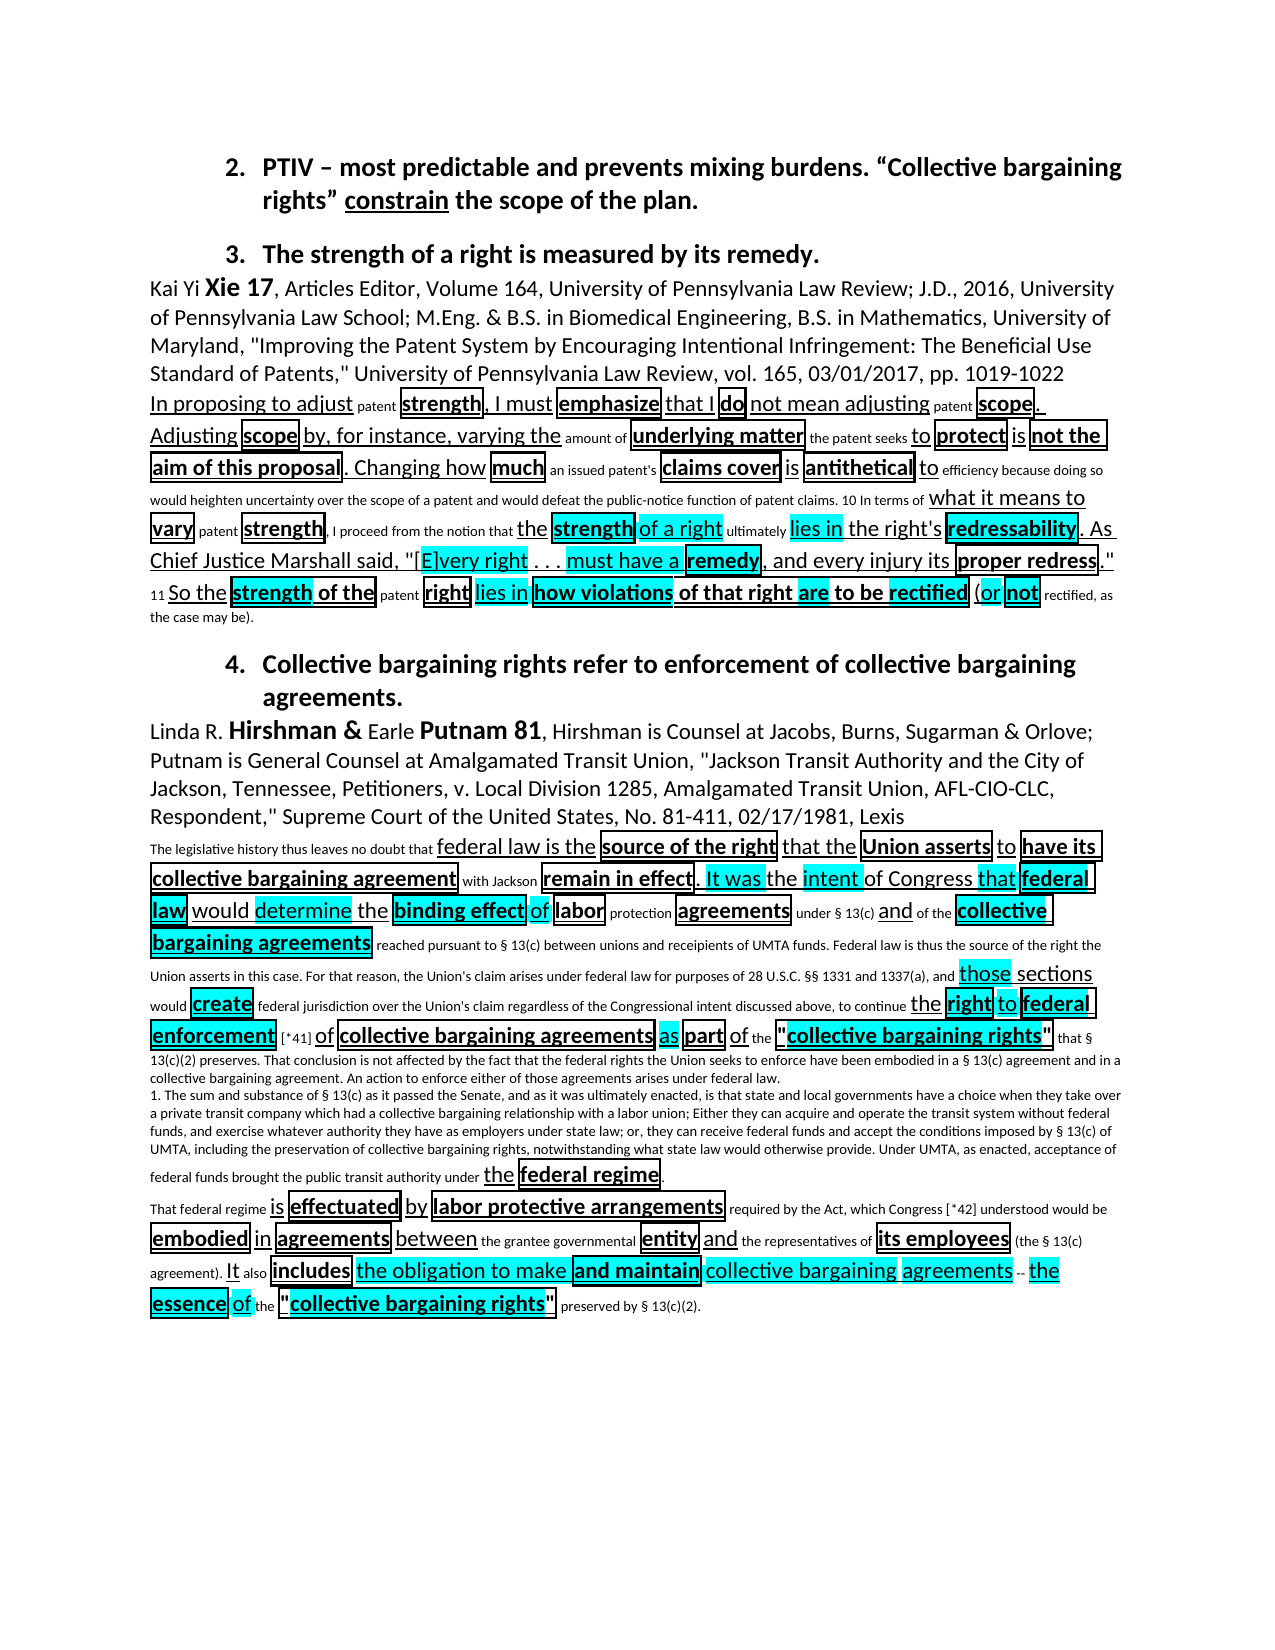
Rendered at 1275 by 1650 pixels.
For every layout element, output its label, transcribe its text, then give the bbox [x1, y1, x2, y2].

text That federal regime is effectuated by labor protective arrangements required by the Act, which Congress [*42] understood would be embodied in agreements between the grantee governmental entity and the representatives of its employees (the § 13(c) agreement). It also includes the obligation to make and maintain collective bargaining agreements -- the essence of the "collective bargaining rights" preserved by § 13(c)(2). [353, 1190, 1125, 1319]
text Linda R. Hirshman & Earle Putnam 81, Hirshman is Counsel at Jacobs, Burns, Sugarman & Orlove; Putnam is General Counsel at Amalgamated Transit Union, "Jackson Transit Authority and the City of Jackson, Tennessee, Petitioners, v. Local Division 1285, Amalgamated Transit Union, AFL-CIO-CLC, Respondent," Supreme Court of the United States, No. 81-411, 02/17/1981, Lexis [150, 713, 1125, 830]
text Kai Yi Xie 17, Articles Editor, Volume 164, University of Pennsylvania Law Review; J.D., 2016, University of Pennsylvania Law School; M.Eng. & B.S. in Biomedical Engineering, B.S. in Mathematics, University of Maryland, "Improving the Patent System by Encouraging Intentional Infringement: The Beneficial Use Standard of Patents," University of Pennsylvania Law Review, vol. 165, 03/01/2017, pp. 1019-1022 [150, 270, 1125, 387]
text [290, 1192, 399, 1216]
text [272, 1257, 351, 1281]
text The legislative history thus leaves no doubt that federal law is the source of the right that the Union asserts to have its collective bargaining agreement with Jackson remain in effect. It was the intent of Congress that federal law would determine the binding effect of labor protection agreements under § 13(c) and of the collective bargaining agreements reached pursuant to § 13(c) between unions and receipients of UMTA funds. Federal law is thus the source of the right the Union asserts in this case. For that reason, the Union's claim arises under federal law for purposes of 28 U.S.C. §§ 1331 and 1337(a), and those sections would create federal jurisdiction over the Union's claim regardless of the Congressional intent discussed above, to continue the right to federal enforcement [*41] of collective bargaining agreements as part of the "collective bargaining rights" that § 13(c)(2) preserves. That conclusion is not affected by the fact that the federal rights the Union seeks to enforce have been embodied in a § 13(c) agreement and in a collective bargaining agreement. An action to enforce either of those agreements arises under federal law. [150, 830, 1125, 1087]
subtitle The strength of a right is measured by its remedy. [225, 237, 1125, 270]
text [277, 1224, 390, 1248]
text In proposing to adjust patent strength, I must emphasize that I do not mean adjusting patent scope. Adjusting scope by, for instance, varying the amount of underlying matter the patent seeks to protect is not the aim of this proposal. Changing how much an issued patent's claims cover is antithetical to efficiency because doing so would heighten uncertainty over the scope of a patent and would defeat the public-notice function of patent claims. 10 In terms of what it means to vary patent strength, I proceed from the notion that the strength of a right ultimately lies in the right's redressability. As Chief Justice Marshall said, "[E]very right . . . must have a remedy, and every injury its proper redress." 11 So the strength of the patent right lies in how violations of that right are to be rectified (or not rectified, as the case may be). [150, 387, 1125, 626]
text 1. The sum and substance of § 13(c) as it passed the Senate, and as it was ultimately enacted, is that state and local governments have a choice when they take over a private transit company which had a collective bargaining relationship with a labor union; Either they can acquire and operate the transit system without federal funds, and exercise whatever authority they have as employers under state law; or, they can receive federal funds and accept the conditions imposed by § 13(c) of UMTA, including the preservation of collective bargaining rights, notwithstanding what state law would otherwise provide. Under UMTA, as enacted, acceptance of federal funds brought the public transit authority under the federal regime. [150, 1087, 1125, 1190]
subtitle PTIV – most predictable and prevents mixing burdens. “Collective bargaining rights” constrain the scope of the plan. [225, 150, 1125, 216]
subtitle Collective bargaining rights refer to enforcement of collective bargaining agreements. [225, 647, 1125, 713]
